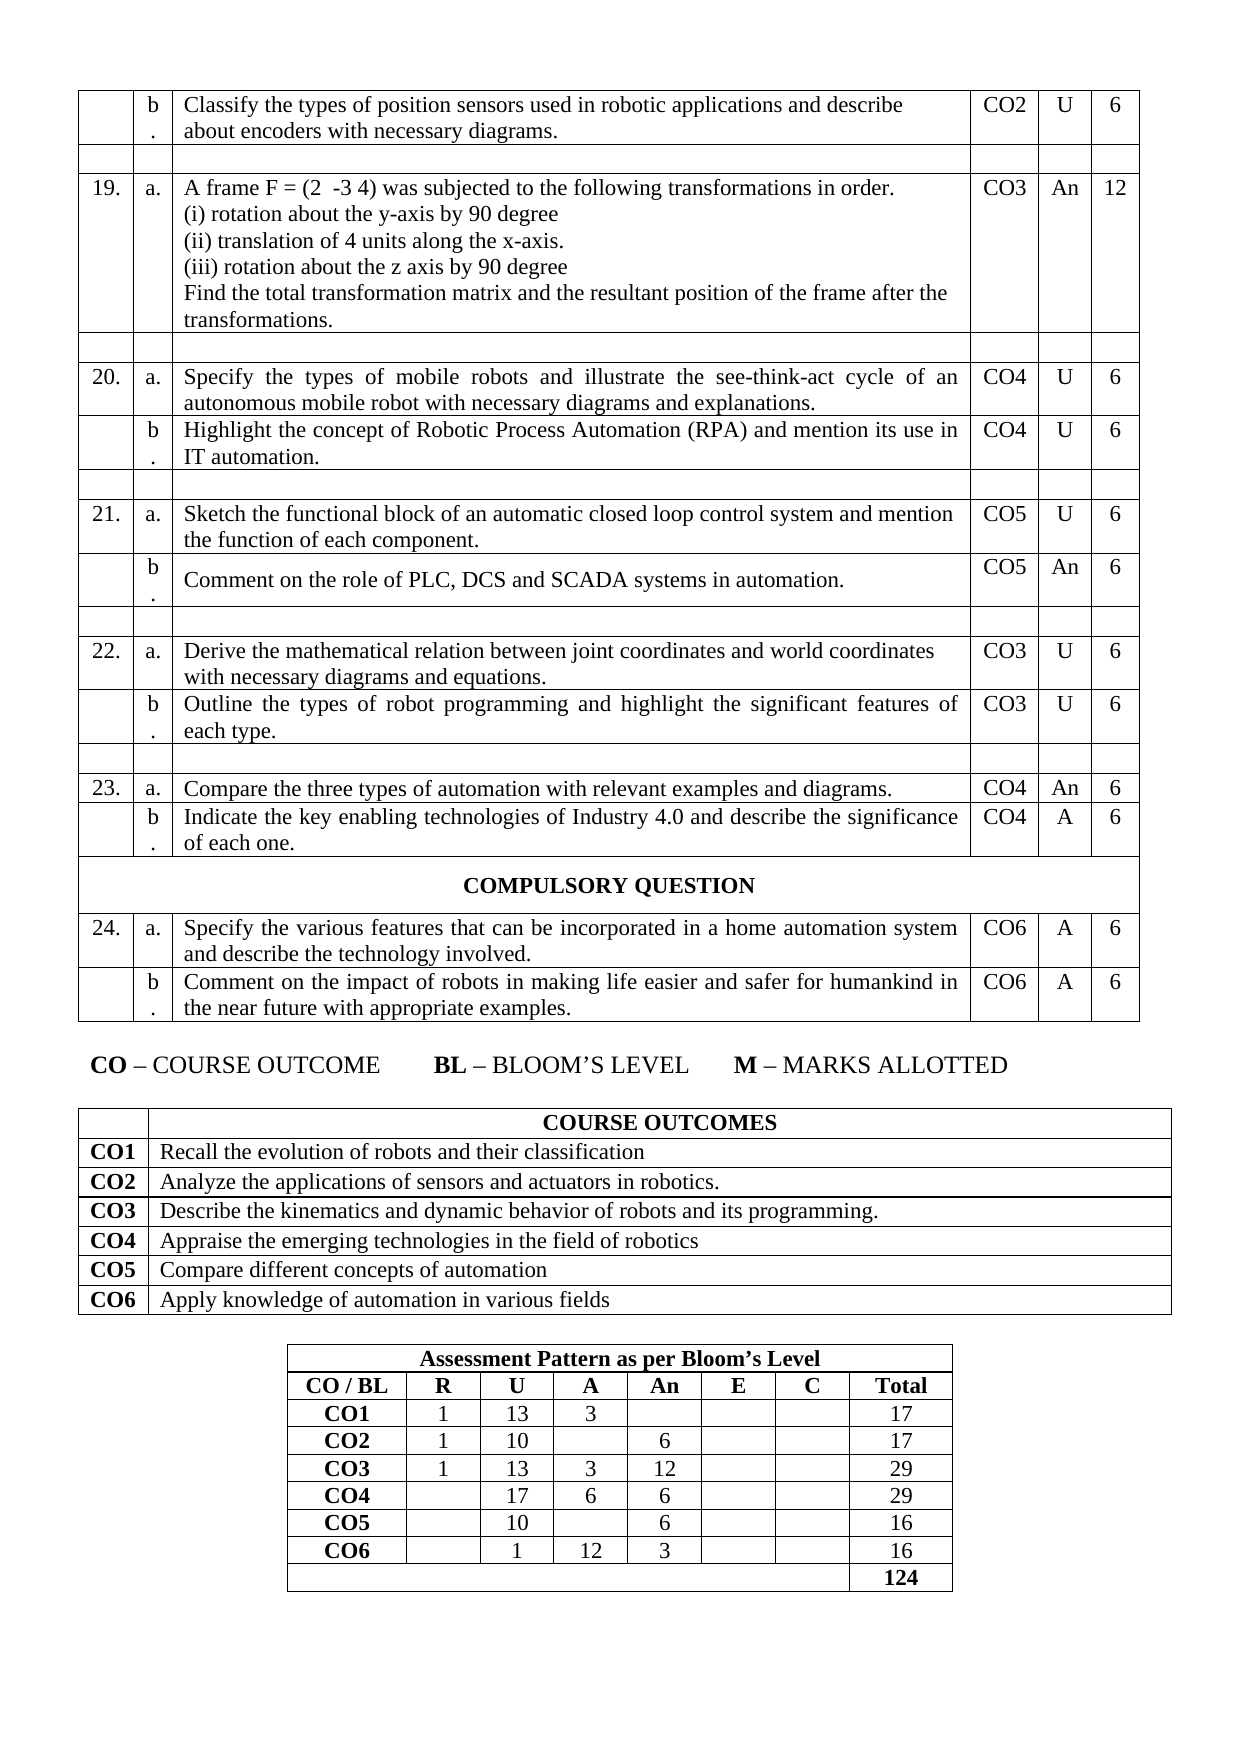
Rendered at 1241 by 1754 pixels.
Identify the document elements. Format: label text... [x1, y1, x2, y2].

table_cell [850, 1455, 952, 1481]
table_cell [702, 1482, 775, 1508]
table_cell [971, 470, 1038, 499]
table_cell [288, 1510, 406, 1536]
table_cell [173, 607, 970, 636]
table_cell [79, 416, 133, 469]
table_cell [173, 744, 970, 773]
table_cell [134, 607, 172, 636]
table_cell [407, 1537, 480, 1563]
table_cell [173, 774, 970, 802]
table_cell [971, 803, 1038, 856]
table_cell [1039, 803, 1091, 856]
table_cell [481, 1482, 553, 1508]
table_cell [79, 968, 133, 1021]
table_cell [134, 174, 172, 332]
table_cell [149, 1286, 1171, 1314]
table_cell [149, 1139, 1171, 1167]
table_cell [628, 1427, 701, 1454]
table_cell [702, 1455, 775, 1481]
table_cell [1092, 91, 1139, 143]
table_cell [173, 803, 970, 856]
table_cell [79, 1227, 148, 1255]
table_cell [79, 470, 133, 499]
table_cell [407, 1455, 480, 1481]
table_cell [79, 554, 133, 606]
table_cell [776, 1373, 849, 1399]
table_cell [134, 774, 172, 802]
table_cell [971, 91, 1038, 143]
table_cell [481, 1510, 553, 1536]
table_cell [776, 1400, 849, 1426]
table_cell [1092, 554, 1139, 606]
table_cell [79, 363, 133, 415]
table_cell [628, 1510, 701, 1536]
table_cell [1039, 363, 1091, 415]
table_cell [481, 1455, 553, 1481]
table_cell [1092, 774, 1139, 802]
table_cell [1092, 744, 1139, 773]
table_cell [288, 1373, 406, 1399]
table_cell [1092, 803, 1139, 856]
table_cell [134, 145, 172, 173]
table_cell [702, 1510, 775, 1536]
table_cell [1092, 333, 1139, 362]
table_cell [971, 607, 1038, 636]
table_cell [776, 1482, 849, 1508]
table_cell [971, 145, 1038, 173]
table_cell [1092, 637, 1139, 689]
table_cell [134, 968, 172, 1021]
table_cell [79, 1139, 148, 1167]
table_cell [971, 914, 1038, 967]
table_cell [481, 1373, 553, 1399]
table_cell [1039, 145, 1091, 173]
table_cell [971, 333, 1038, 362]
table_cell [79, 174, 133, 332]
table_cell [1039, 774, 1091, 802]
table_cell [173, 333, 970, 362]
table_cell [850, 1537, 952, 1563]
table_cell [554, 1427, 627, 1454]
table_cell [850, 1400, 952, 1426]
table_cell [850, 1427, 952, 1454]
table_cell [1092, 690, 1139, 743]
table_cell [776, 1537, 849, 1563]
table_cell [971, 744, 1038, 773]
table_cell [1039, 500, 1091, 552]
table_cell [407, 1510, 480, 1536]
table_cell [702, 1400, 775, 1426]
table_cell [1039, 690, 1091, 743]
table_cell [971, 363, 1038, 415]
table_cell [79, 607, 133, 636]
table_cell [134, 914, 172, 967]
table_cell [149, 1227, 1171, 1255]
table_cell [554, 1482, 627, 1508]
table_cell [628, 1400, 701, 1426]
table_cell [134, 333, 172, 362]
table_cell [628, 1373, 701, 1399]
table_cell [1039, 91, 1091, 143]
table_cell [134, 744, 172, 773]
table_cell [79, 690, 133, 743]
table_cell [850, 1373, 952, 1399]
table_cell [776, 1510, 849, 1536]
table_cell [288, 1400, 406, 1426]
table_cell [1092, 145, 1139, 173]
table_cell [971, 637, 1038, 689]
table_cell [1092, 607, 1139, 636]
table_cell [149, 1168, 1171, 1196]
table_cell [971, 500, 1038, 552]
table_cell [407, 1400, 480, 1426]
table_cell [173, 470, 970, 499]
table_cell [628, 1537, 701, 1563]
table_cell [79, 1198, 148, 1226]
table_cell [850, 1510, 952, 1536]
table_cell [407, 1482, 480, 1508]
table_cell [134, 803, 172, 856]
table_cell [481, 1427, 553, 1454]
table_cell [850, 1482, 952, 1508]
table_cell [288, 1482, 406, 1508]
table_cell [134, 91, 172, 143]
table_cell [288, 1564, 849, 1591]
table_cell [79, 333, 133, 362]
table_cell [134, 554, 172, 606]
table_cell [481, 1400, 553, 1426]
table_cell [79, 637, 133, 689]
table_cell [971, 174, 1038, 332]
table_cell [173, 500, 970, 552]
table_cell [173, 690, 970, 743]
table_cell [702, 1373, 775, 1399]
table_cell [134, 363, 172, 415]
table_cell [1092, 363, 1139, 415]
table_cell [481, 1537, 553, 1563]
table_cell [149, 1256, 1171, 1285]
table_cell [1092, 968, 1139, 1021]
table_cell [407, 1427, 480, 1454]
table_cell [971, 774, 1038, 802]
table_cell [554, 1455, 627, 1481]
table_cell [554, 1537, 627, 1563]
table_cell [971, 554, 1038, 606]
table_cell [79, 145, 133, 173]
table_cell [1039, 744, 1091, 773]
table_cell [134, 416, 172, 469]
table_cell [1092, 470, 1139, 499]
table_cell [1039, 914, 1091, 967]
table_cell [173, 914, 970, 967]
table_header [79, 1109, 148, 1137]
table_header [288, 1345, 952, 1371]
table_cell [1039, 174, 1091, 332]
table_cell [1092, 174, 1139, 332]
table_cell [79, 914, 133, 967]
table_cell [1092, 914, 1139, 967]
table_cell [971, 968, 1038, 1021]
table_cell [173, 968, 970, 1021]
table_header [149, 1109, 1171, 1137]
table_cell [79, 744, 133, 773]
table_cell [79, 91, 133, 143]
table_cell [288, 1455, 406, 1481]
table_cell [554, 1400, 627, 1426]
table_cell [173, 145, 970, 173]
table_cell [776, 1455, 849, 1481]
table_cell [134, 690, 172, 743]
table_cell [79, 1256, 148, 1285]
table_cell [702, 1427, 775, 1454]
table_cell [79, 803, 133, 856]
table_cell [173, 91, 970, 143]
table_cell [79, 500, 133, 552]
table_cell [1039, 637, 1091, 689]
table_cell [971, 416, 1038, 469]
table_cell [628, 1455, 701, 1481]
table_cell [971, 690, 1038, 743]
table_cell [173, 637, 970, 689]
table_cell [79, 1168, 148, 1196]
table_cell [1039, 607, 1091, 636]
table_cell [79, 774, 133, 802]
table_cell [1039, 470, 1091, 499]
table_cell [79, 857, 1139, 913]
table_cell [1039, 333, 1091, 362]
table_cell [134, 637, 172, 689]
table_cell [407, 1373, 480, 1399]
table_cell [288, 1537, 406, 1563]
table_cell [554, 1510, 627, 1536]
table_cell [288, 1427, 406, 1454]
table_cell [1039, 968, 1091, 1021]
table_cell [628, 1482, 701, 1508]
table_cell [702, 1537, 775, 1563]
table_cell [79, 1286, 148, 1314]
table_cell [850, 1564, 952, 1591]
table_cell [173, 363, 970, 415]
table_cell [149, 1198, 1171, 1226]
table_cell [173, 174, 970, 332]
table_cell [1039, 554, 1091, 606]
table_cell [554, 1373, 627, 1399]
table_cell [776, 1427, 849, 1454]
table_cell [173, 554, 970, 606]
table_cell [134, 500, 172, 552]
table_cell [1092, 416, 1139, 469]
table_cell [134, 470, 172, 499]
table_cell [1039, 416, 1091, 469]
text CO – COURSE OUTCOME BL – BLOOM’S LEVEL M – MARKS ALLOTTED [90, 1050, 1150, 1079]
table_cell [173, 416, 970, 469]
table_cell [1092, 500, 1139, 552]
